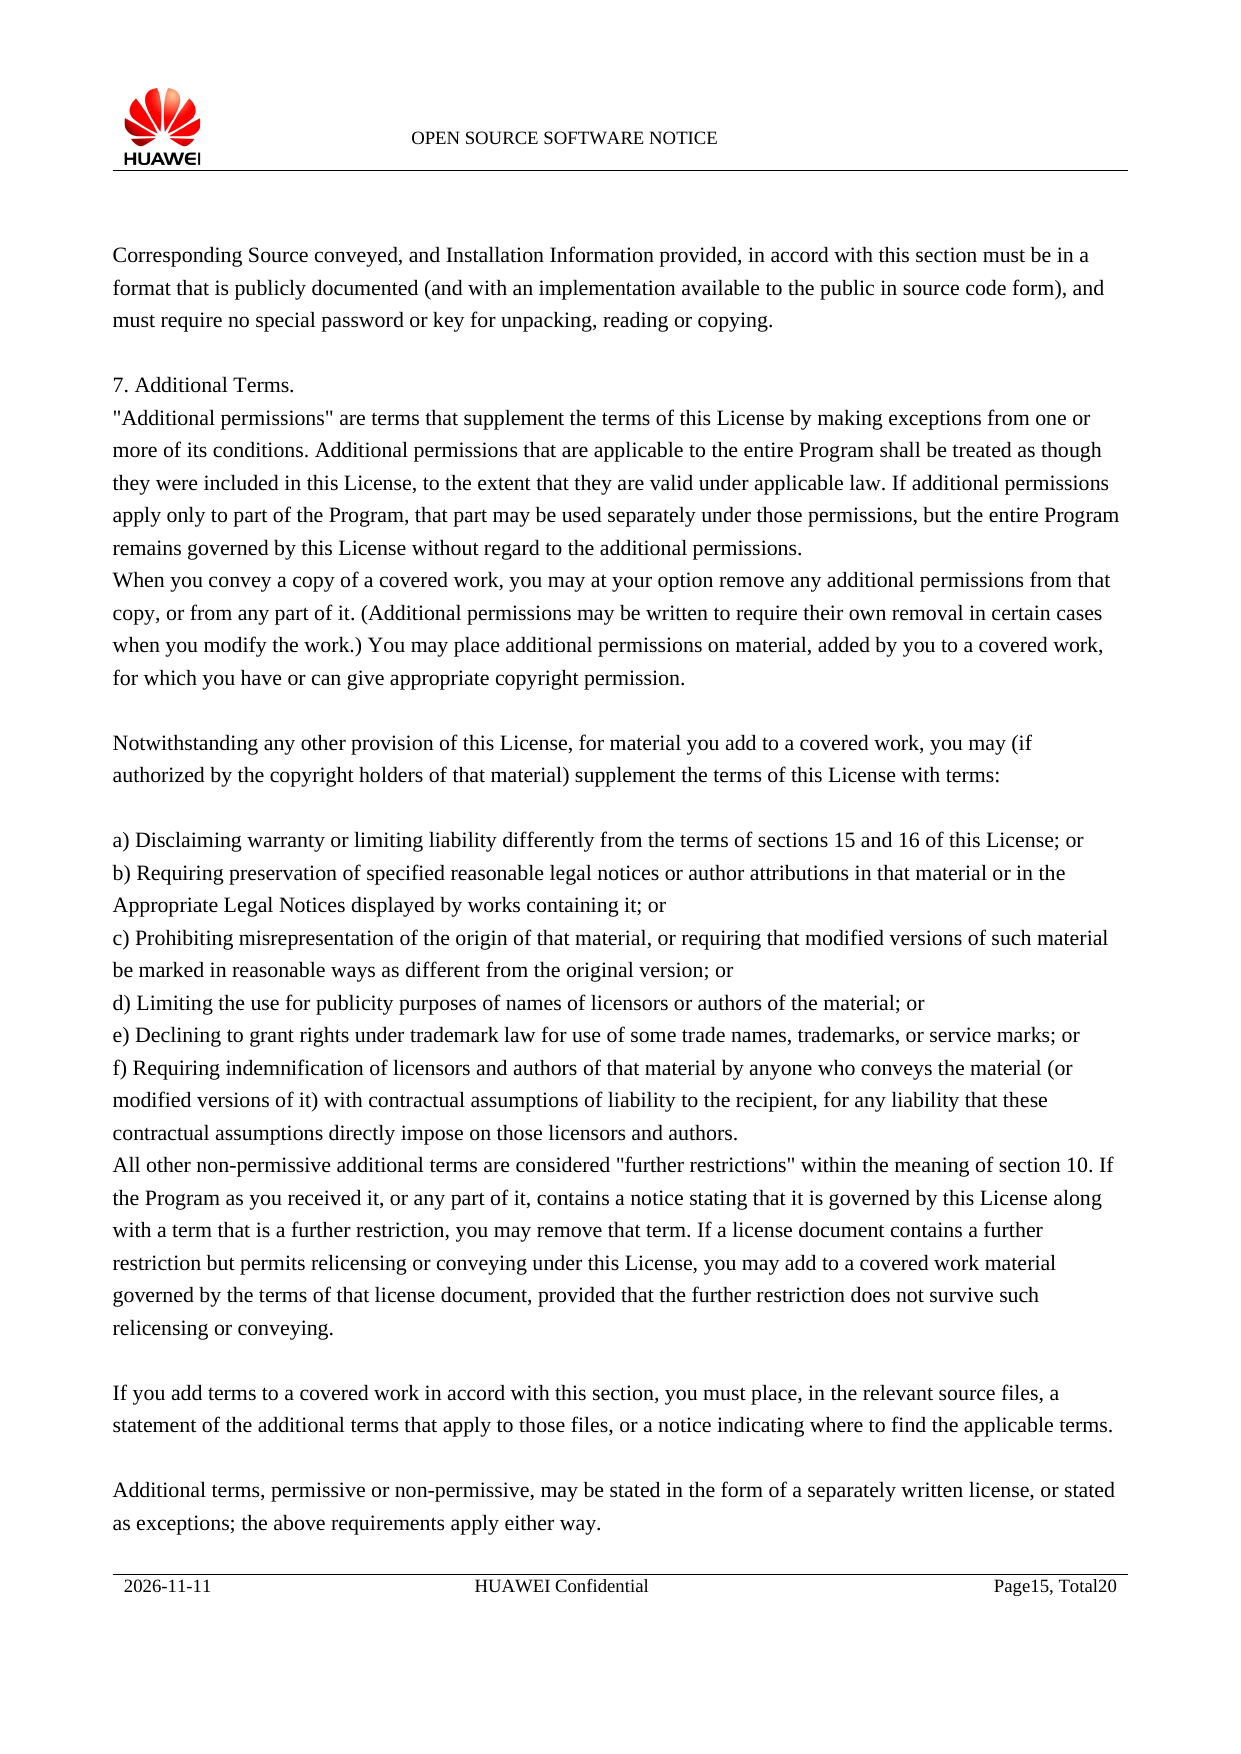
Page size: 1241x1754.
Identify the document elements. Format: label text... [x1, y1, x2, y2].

picture [124, 88, 201, 165]
